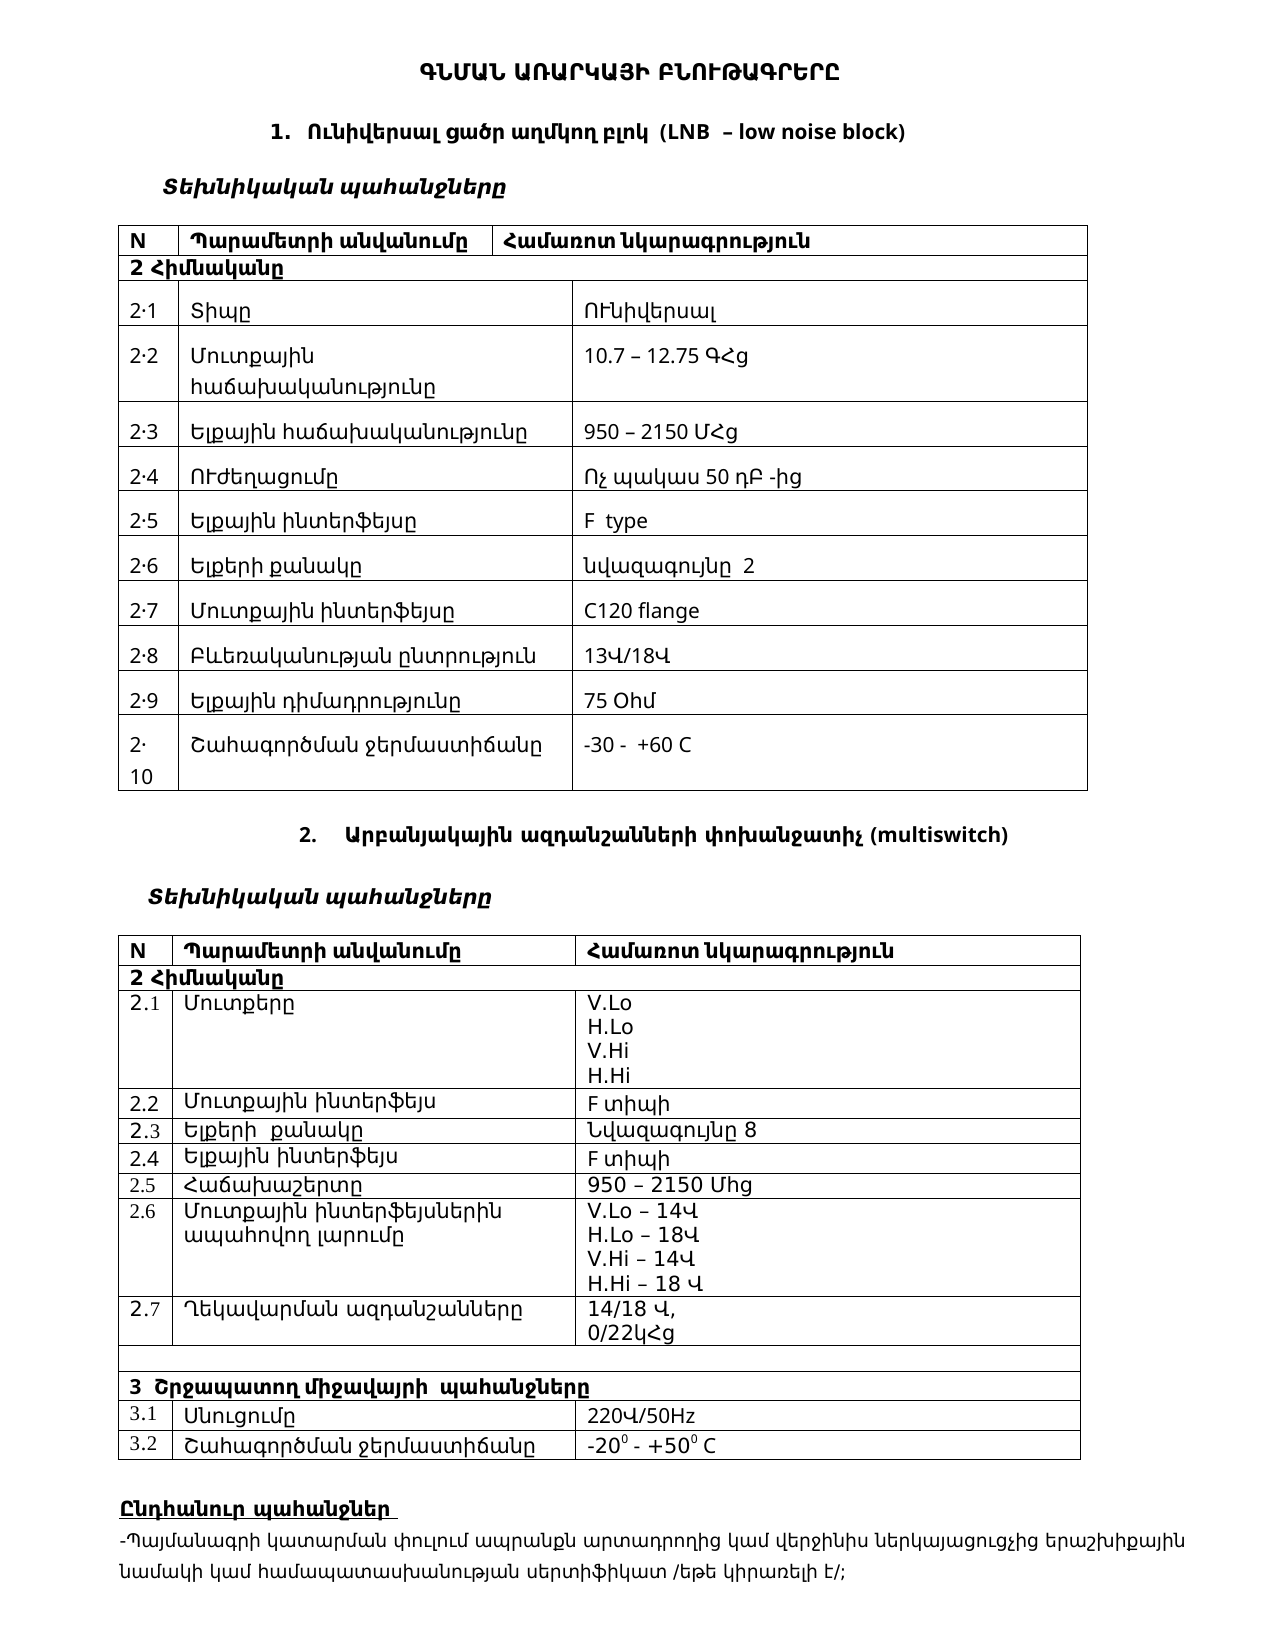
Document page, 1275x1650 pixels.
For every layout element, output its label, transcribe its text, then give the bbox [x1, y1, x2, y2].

table_cell 2.6 [119, 1199, 172, 1296]
table_cell -30 - +60 C [573, 715, 1087, 790]
table_cell 2.4 [119, 1144, 172, 1172]
table_header Համառոտ նկարագրություն [576, 936, 1080, 964]
table_cell 14/18 Վ, 0/22կՀց [576, 1297, 1080, 1345]
table_cell Շահագործման ջերմաստիճանը [179, 715, 572, 790]
table_cell Մուտքային ինտերֆեյսը [179, 581, 572, 625]
text Ընդհանուր պահանջներ [44, 1491, 1216, 1523]
table_cell 3․2 [119, 1431, 172, 1459]
table_cell ՈՒժեղացումը [179, 447, 572, 490]
table_cell Մուտքային ինտերֆեյսներին ապահովող լարումը [173, 1199, 575, 1296]
table_cell 2․4 [119, 447, 178, 490]
table_cell 13Վ/18Վ [573, 626, 1087, 669]
table_cell նվազագույնը 2 [573, 536, 1087, 580]
table_cell Մուտքային հաճախականությունը [179, 326, 572, 401]
table_cell Ելքերի քանակը [179, 536, 572, 580]
table_cell 10.7 – 12.75 ԳՀց [573, 326, 1087, 401]
list Ունիվերսալ ցածր աղմկող բլոկ (LNB – low noise block) [269, 117, 1216, 145]
table_header Համառոտ նկարագրություն [493, 226, 1087, 255]
table_cell 2․2 [119, 326, 178, 401]
table_cell Ելքային դիմադրությունը [179, 671, 572, 714]
table_cell 2․8 [119, 626, 178, 669]
table_cell Հաճախաշերտը [173, 1174, 575, 1198]
table_cell Ելքային հաճախականությունը [179, 402, 572, 446]
table_cell C120 flange [573, 581, 1087, 625]
table_cell V.Lo H.Lo V.Hi H.Hi [576, 991, 1080, 1088]
table_cell Ելքային ինտերֆեյս [173, 1144, 575, 1172]
table_cell F տիպի [576, 1089, 1080, 1117]
table_cell Բևեռականության ընտրություն [179, 626, 572, 669]
table_cell 3․1 [119, 1401, 172, 1430]
table_header Պարամետրի անվանումը [179, 226, 492, 255]
table_cell 950 – 2150 ՄՀց [573, 402, 1087, 446]
table_cell 2․7 [119, 1297, 172, 1345]
table_cell 2․10 [119, 715, 178, 790]
table_cell Ղեկավարման ազդանշանները [173, 1297, 575, 1345]
table_cell 2․3 [119, 402, 178, 446]
table_header N [119, 226, 178, 255]
table_cell Սնուցումը [173, 1401, 575, 1430]
list Արբանյակային ազդանշանների փոխանջատիչ (multiswitch) [266, 820, 1216, 848]
table_cell F տիպի [576, 1144, 1080, 1172]
table_cell Տիպը [179, 281, 572, 325]
table_cell V.Lo – 14Վ H.Lo – 18Վ V.Hi – 14Վ H.Hi – 18 Վ [576, 1199, 1080, 1296]
table_cell 3 Շրջապատող միջավայրի պահանջները [119, 1372, 1080, 1400]
table_cell [119, 1346, 1080, 1371]
table_cell Մուտքերը [173, 991, 575, 1088]
table_cell 2․5 [119, 491, 178, 535]
table_cell 220Վ/50Hz [576, 1401, 1080, 1430]
table_cell 950 – 2150 Մհց [576, 1174, 1080, 1198]
table_cell -200 - +500 C [576, 1431, 1080, 1459]
table_cell 2․6 [119, 536, 178, 580]
table_header Պարամետրի անվանումը [173, 936, 575, 964]
table_cell Ելքային ինտերֆեյսը [179, 491, 572, 535]
table_cell 2 Հիմնականը [119, 966, 1080, 990]
table_cell 2 Հիմնականը [119, 256, 1087, 280]
table_cell Մուտքային ինտերֆեյս [173, 1089, 575, 1117]
text ԳՆՄԱՆ ԱՌԱՐԿԱՅԻ ԲՆՈՒԹԱԳՐԵՐԸ [44, 59, 1216, 86]
table_cell 2․3 [119, 1119, 172, 1143]
table_cell Շահագործման ջերմաստիճանը [173, 1431, 575, 1459]
table_cell Ոչ պակաս 50 դԲ -ից [573, 447, 1087, 490]
table_cell F type [573, 491, 1087, 535]
table_cell 2.2 [119, 1089, 172, 1117]
table_cell 2․7 [119, 581, 178, 625]
text Տեխնիկական պահանջները [162, 170, 1216, 201]
table_header N [119, 936, 172, 964]
table_cell Ելքերի քանակը [173, 1119, 575, 1143]
table_cell Նվազագույնը 8 [576, 1119, 1080, 1143]
table_cell ՈՒնիվերսալ [573, 281, 1087, 325]
text Տեխնիկական պահանջները [148, 879, 1216, 911]
table_cell 75 Օհմ [573, 671, 1087, 714]
table_cell 2․1 [119, 281, 178, 325]
text -Պայմանագրի կատարման փուլում ապրանքն արտադրողից կամ վերջինիս ներկայացուցչից երաշխիքային նամակի կամ համապատասխանության սերտիֆիկատ /եթե կիրառելի է/; [119, 1523, 1234, 1585]
table_cell 2․9 [119, 671, 178, 714]
table_cell 2․1 [119, 991, 172, 1088]
table_cell 2.5 [119, 1174, 172, 1198]
